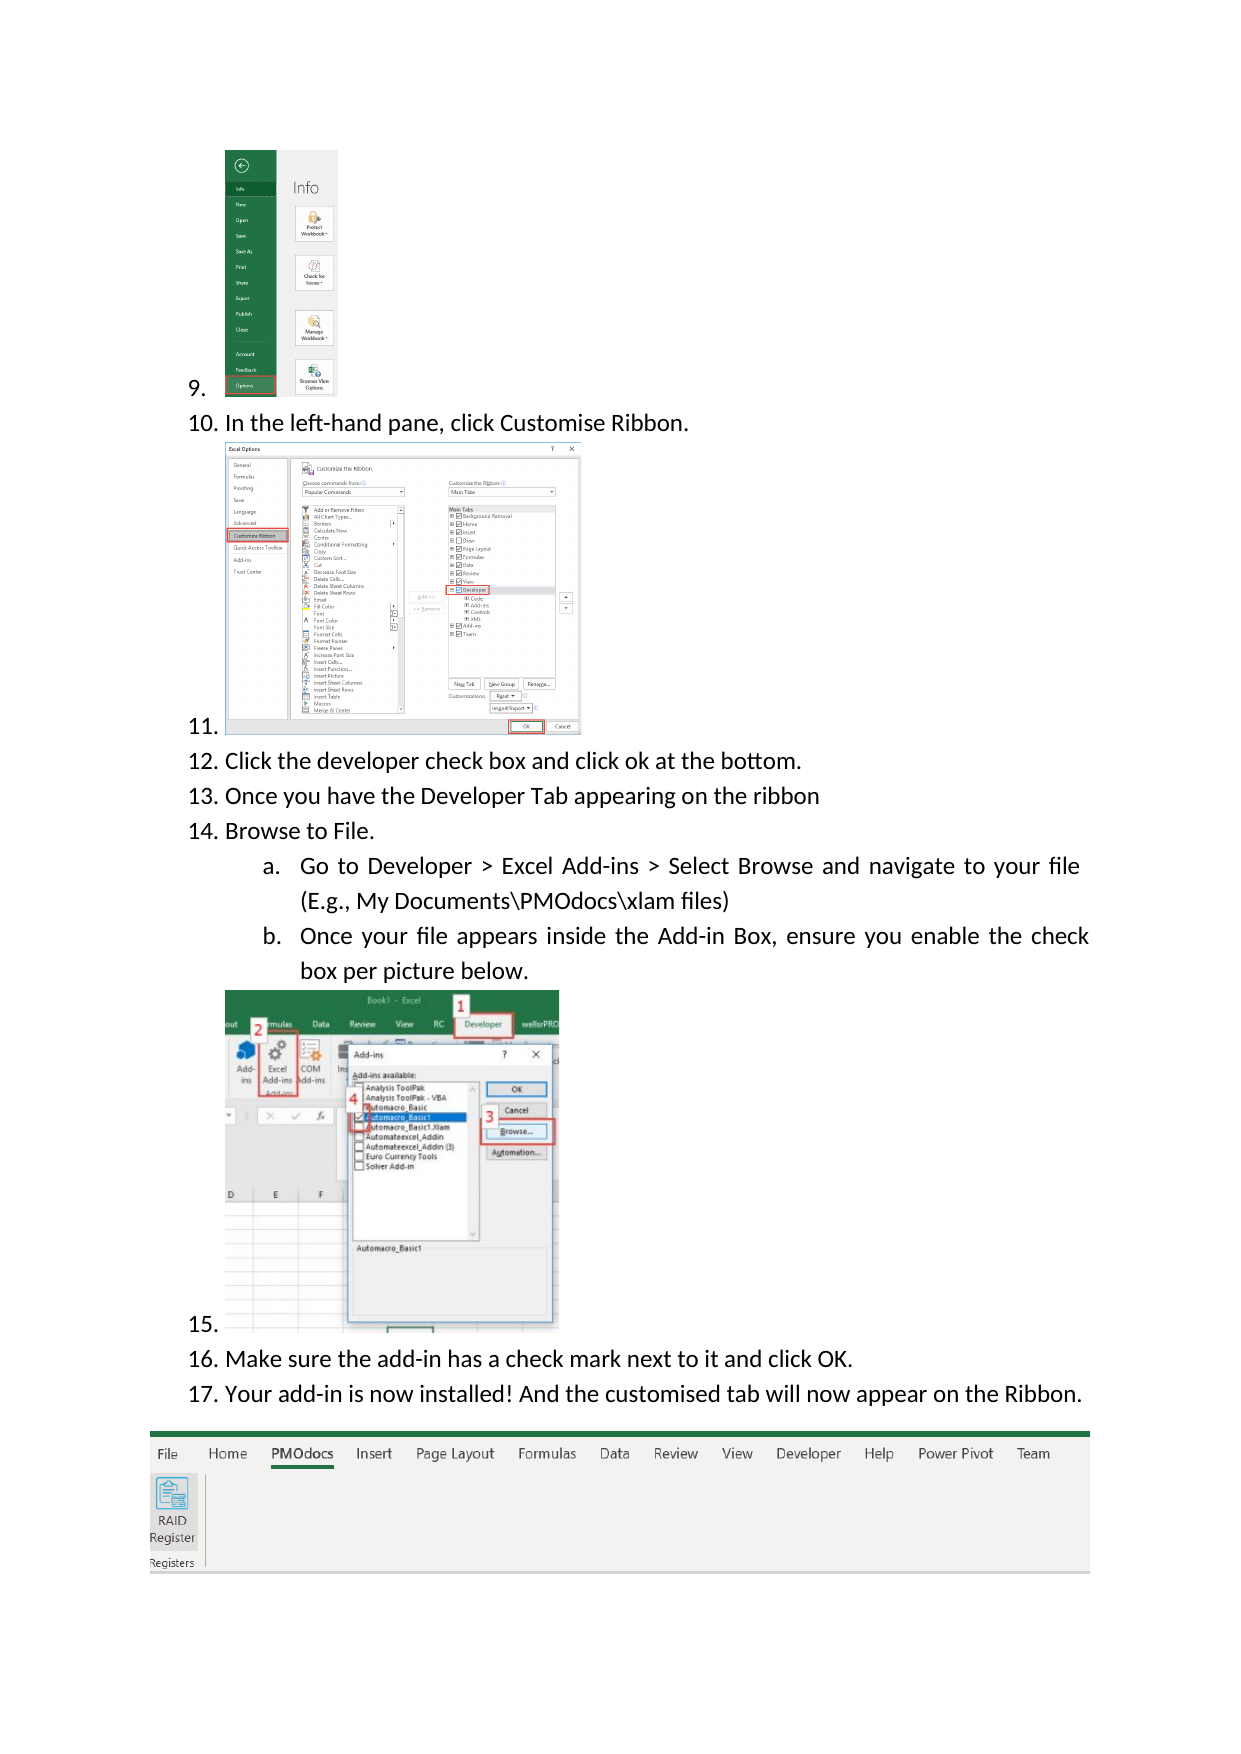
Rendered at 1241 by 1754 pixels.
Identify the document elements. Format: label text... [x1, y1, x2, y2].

list Once your file appears inside the Add-in Box, ensure you enable the check box per picture below. [262, 920, 1090, 986]
list Once you have the Developer Tab appearing on the ribbon [187, 780, 1090, 811]
picture [225, 990, 560, 1333]
list In the left-hand pane, click Customise Ribbon. [187, 407, 1090, 438]
list Go to Developer > Excel Add-ins > Select Browse and navigate to your file (E.g., My Documents\PMOdocs\xlam files) [262, 850, 1090, 916]
list Your add-in is now installed! And the customised tab will now appear on the Ribbon. [187, 1379, 1090, 1409]
picture [150, 1431, 1091, 1574]
picture [225, 150, 338, 397]
picture [225, 442, 582, 735]
list Click the developer check box and click ok at the bottom. [187, 745, 1090, 776]
list Browse to File. [187, 815, 1090, 846]
list Make sure the add-in has a check mark next to it and click OK. [187, 1344, 1090, 1374]
